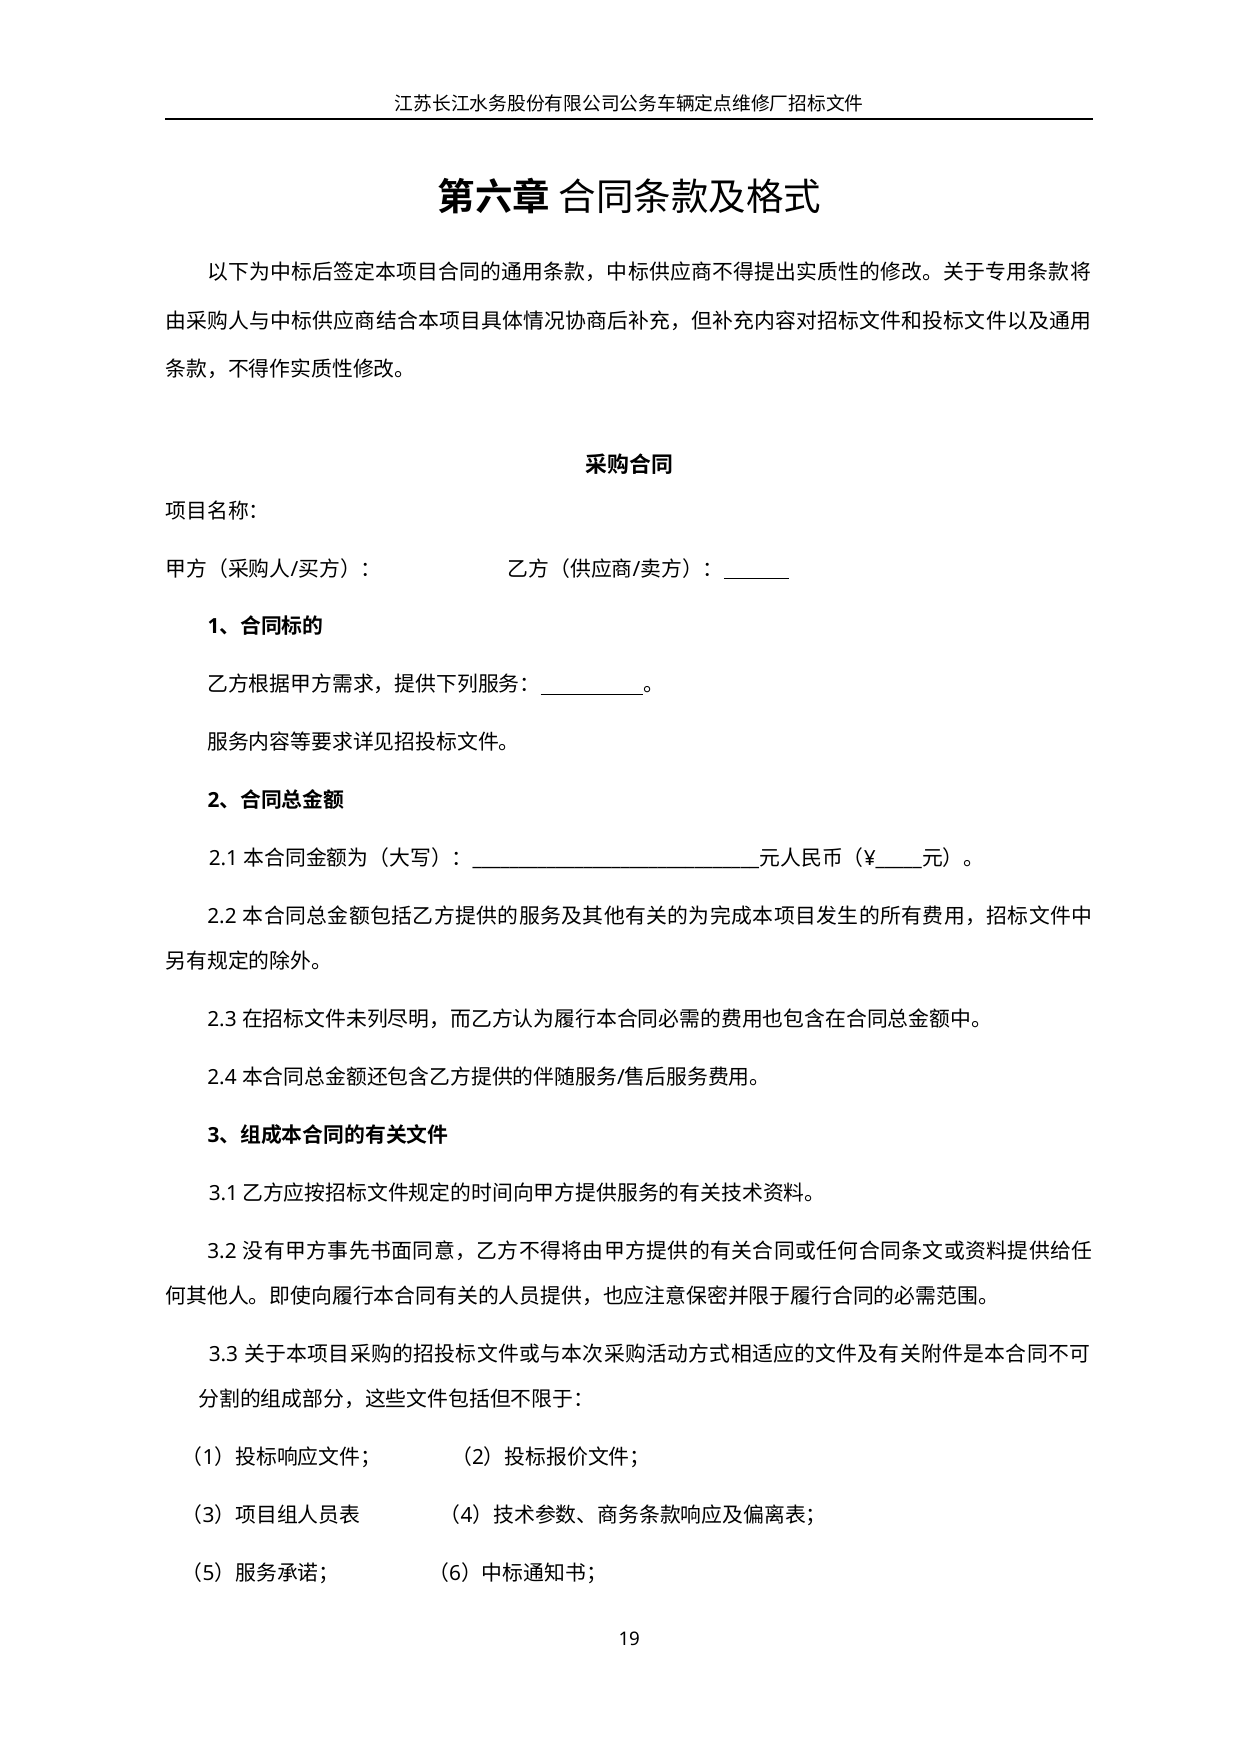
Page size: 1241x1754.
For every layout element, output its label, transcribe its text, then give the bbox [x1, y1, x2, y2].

text （3）项目组人员表 （4）技术参数、商务条款响应及偏离表； [165, 1498, 1093, 1529]
text 1、合同标的 [165, 610, 1093, 640]
text 3.2 没有甲方事先书面同意，乙方不得将由甲方提供的有关合同或任何合同条文或资料提供给任何其他人。即使向履行本合同有关的人员提供，也应注意保密并限于履行合同的必需范围。 [165, 1234, 1093, 1309]
text 2.1 本合同金额为（大写）：_______________________________元人民币（¥_____元）。 [198, 841, 1093, 871]
text 2.2 本合同总金额包括乙方提供的服务及其他有关的为完成本项目发生的所有费用，招标文件中另有规定的除外。 [165, 899, 1093, 975]
text 以下为中标后签定本项目合同的通用条款，中标供应商不得提出实质性的修改。关于专用条款将由采购人与中标供应商结合本项目具体情况协商后补充，但补充内容对招标文件和投标文件以及通用条款，不得作实质性修改。 [165, 254, 1093, 384]
text 项目名称： [165, 494, 1093, 524]
text 乙方根据甲方需求，提供下列服务： 。 [165, 668, 1093, 698]
text （1）投标响应文件； （2）投标报价文件； [165, 1440, 1093, 1471]
text 采购合同 [165, 447, 1093, 479]
text 3.3 关于本项目采购的招投标文件或与本次采购活动方式相适应的文件及有关附件是本合同不可分割的组成部分，这些文件包括但不限于： [198, 1337, 1093, 1413]
text 2、合同总金额 [165, 783, 1093, 813]
text 第六章 合同条款及格式 [165, 162, 1093, 227]
text 3.1乙方应按招标文件规定的时间向甲方提供服务的有关技术资料。 [198, 1176, 1093, 1206]
text 2.4 本合同总金额还包含乙方提供的伴随服务/售后服务费用。 [165, 1060, 1093, 1091]
text 2.3 在招标文件未列尽明，而乙方认为履行本合同必需的费用也包含在合同总金额中。 [165, 1002, 1093, 1033]
text （5）服务承诺； （6）中标通知书； [165, 1556, 1093, 1587]
text 3、组成本合同的有关文件 [165, 1118, 1093, 1148]
text 甲方（采购人/买方）： 乙方（供应商/卖方）： [165, 552, 1093, 582]
text 服务内容等要求详见招投标文件。 [165, 725, 1093, 756]
